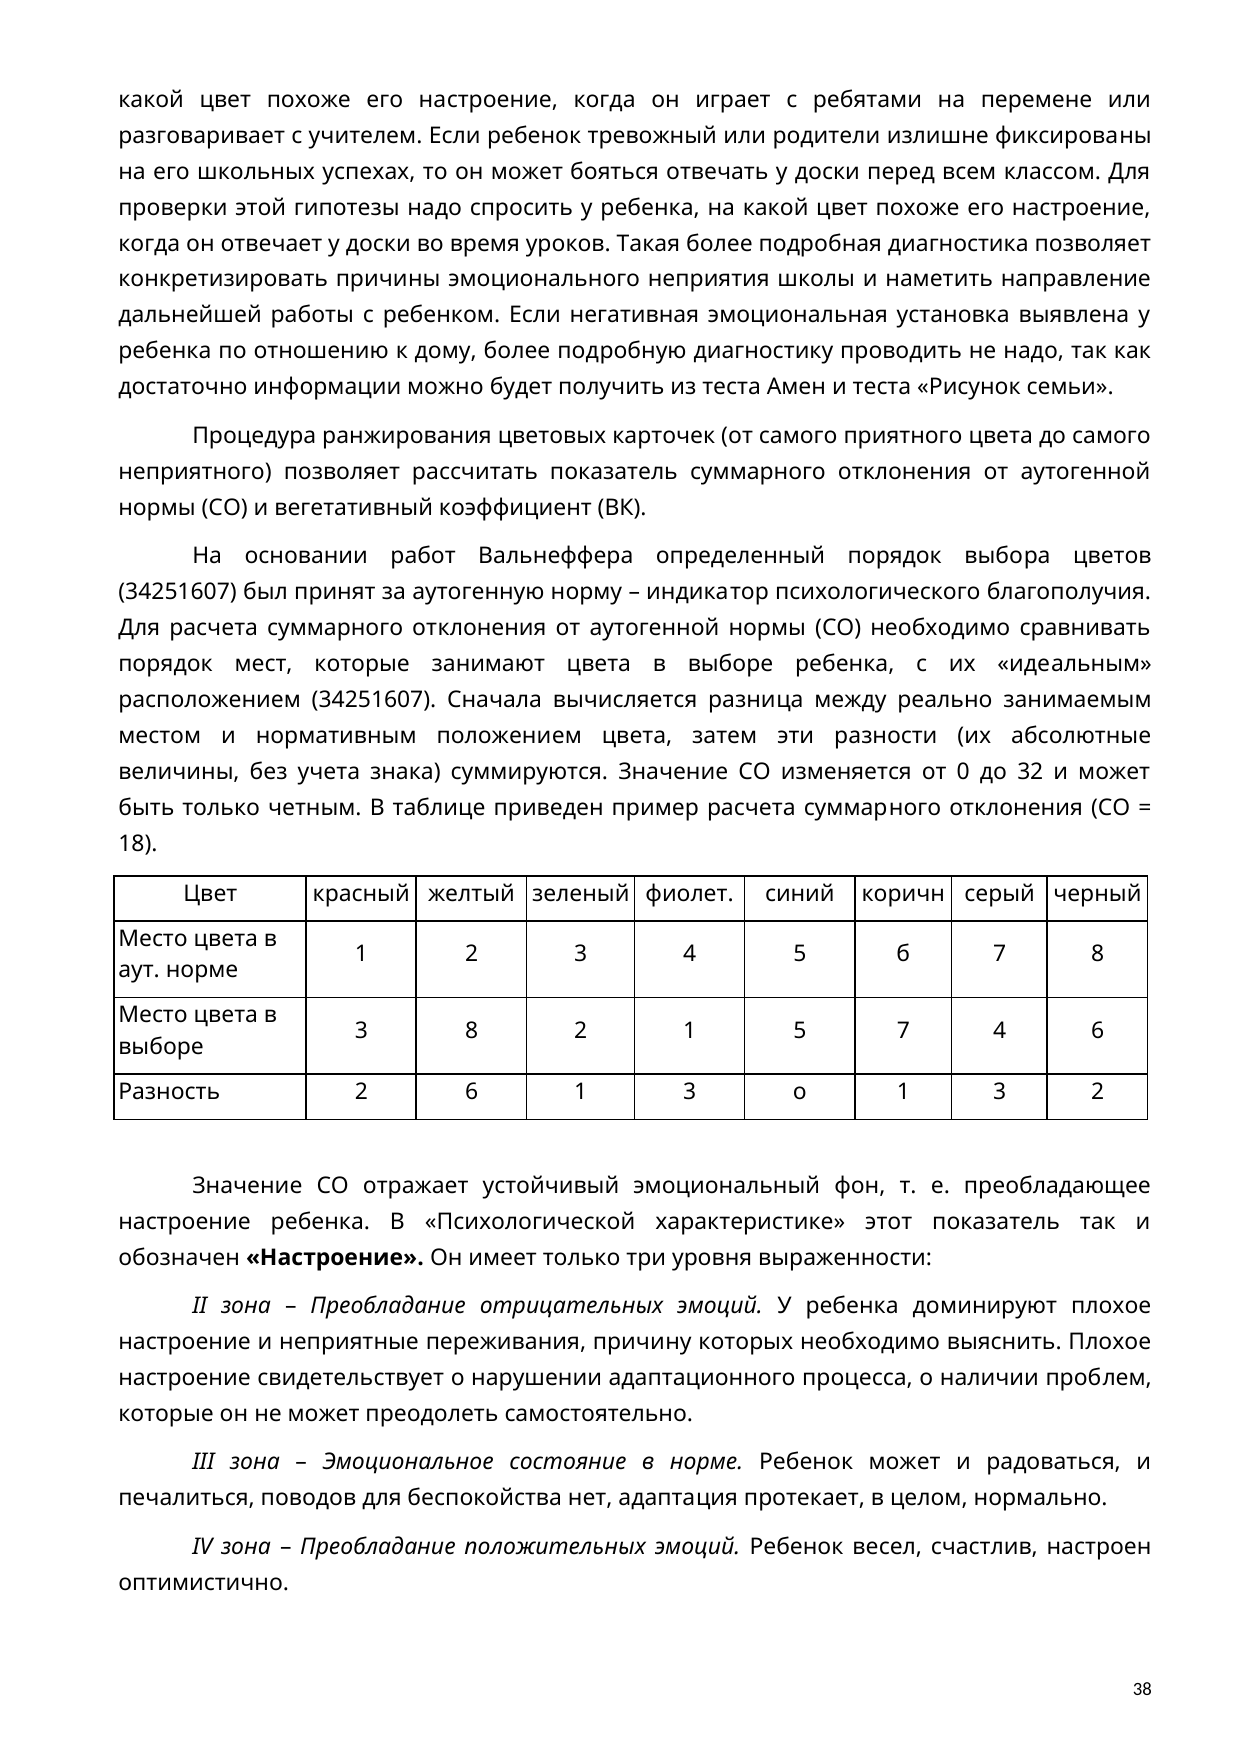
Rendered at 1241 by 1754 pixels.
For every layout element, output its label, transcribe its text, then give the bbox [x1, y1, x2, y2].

table_header фиолет. [635, 877, 744, 920]
table_cell о [745, 1075, 854, 1119]
text На основании работ Вальнеффера определенный порядок выбора цветов (34251607) был принят за аутогенную норму – индикатор психологического благополучия. Для расчета суммарного отклонения от аутогенной нормы (СО) необходимо сравнивать порядок мест, которые занимают цвета в выборе ребенка, с их «идеальным» расположением (34251607). Сначала вычисляется разница между реально занимаемым местом и нормативным положением цвета, затем эти разности (их абсолютные величины, без учета знака) суммируются. Значение СО изменяется от 0 до 32 и может быть только четным. В таблице приведен пример расчета суммарного отклонения (СО = 18). [118, 539, 1152, 858]
table_cell 1 [527, 1075, 634, 1119]
table_cell Разность [115, 1075, 305, 1119]
table_header черный [1048, 877, 1147, 920]
table_cell 6 [417, 1075, 526, 1119]
table_cell 3 [307, 998, 415, 1073]
table_header коричн [856, 877, 951, 920]
text IV зона – Преобладание положительных эмоций. Ребенок весел, счастлив, настроен оптимистично. [118, 1529, 1152, 1597]
table_cell 1 [635, 998, 744, 1073]
table_cell 2 [417, 922, 526, 997]
table_cell б [856, 922, 951, 997]
table_cell 5 [745, 998, 854, 1073]
table_header желтый [417, 877, 526, 920]
table_cell 7 [952, 922, 1046, 997]
table_cell 1 [307, 922, 415, 997]
table_cell 1 [856, 1075, 951, 1119]
table_cell 3 [952, 1075, 1046, 1119]
text Значение СО отражает устойчивый эмоциональный фон, т. е. преобладающее настроение ребенка. В «Психологической характеристике» этот показатель так и обозначен «Настроение». Он имеет только три уровня выраженности: [118, 1169, 1152, 1272]
table_cell 3 [527, 922, 634, 997]
table_cell Место цвета в аут. норме [115, 922, 305, 997]
table_cell 2 [307, 1075, 415, 1119]
table_header Цвет [115, 877, 305, 920]
table_cell 8 [1048, 922, 1147, 997]
text III зона – Эмоциональное состояние в норме. Ребенок может и радоваться, и печалиться, поводов для беспокойства нет, адаптация протекает, в целом, нормально. [118, 1445, 1152, 1512]
table_cell 4 [952, 998, 1046, 1073]
text Процедура ранжирования цветовых карточек (от самого приятного цвета до самого неприятного) позволяет рассчитать показатель суммарного отклонения от аутогенной нормы (СО) и вегетативный коэффициент (ВК). [118, 419, 1152, 522]
table_cell 4 [635, 922, 744, 997]
table_cell 5 [745, 922, 854, 997]
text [118, 83, 1152, 401]
table_header зеленый [527, 877, 634, 920]
table_cell Место цвета в выборе [115, 998, 305, 1073]
table_cell 3 [635, 1075, 744, 1119]
table_cell 8 [417, 998, 526, 1073]
table_header красный [307, 877, 415, 920]
text II зона – Преобладание отрицательных эмоций. У ребенка доминируют плохое настроение и неприятные переживания, причину которых необходимо выяснить. Плохое настроение свидетельствует о нарушении адаптационного процесса, о наличии проблем, которые он не может преодолеть самостоятельно. [118, 1289, 1152, 1428]
table_cell 2 [527, 998, 634, 1073]
table_cell 7 [856, 998, 951, 1073]
table_cell 6 [1048, 998, 1147, 1073]
table_cell 2 [1048, 1075, 1147, 1119]
table_header синий [745, 877, 854, 920]
table_header серый [952, 877, 1046, 920]
